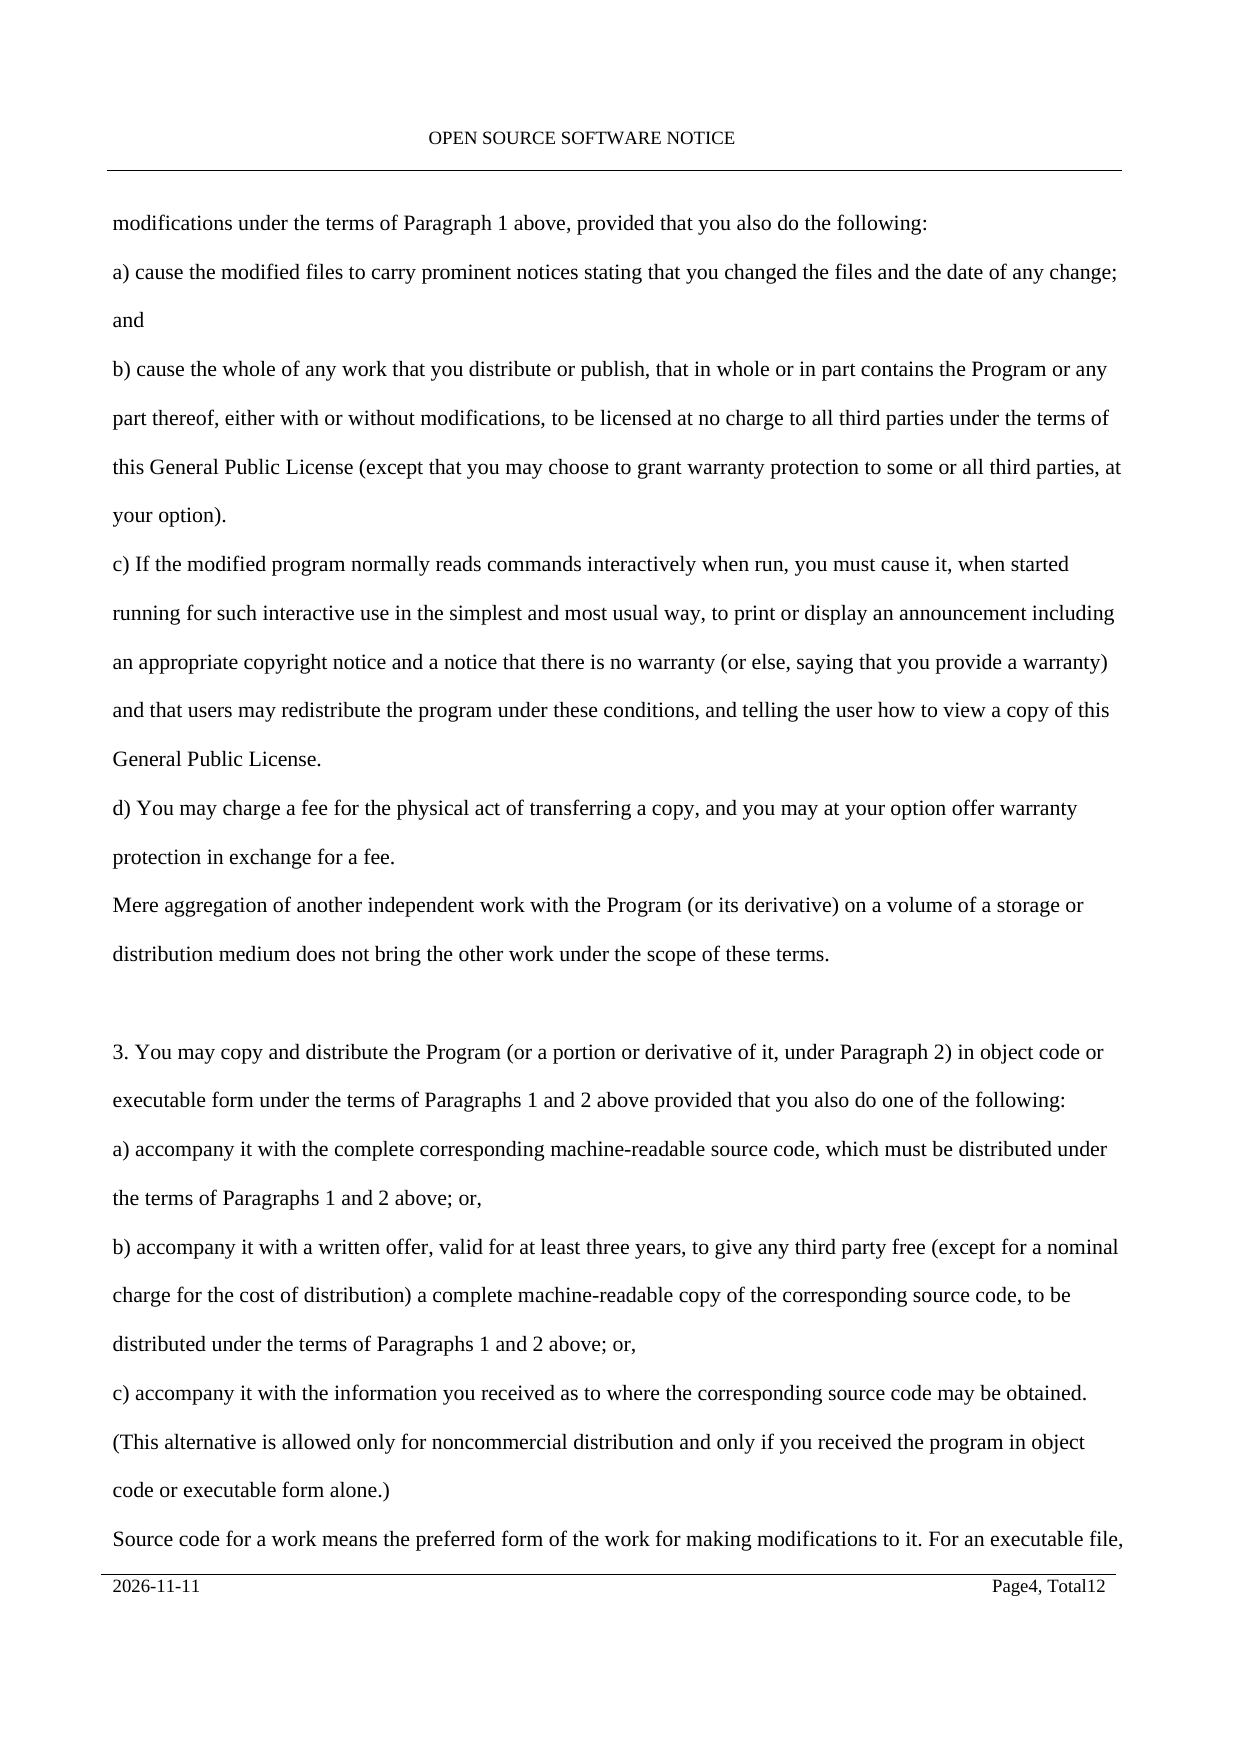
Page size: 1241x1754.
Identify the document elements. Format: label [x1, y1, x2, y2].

text [112, 206, 1128, 1555]
